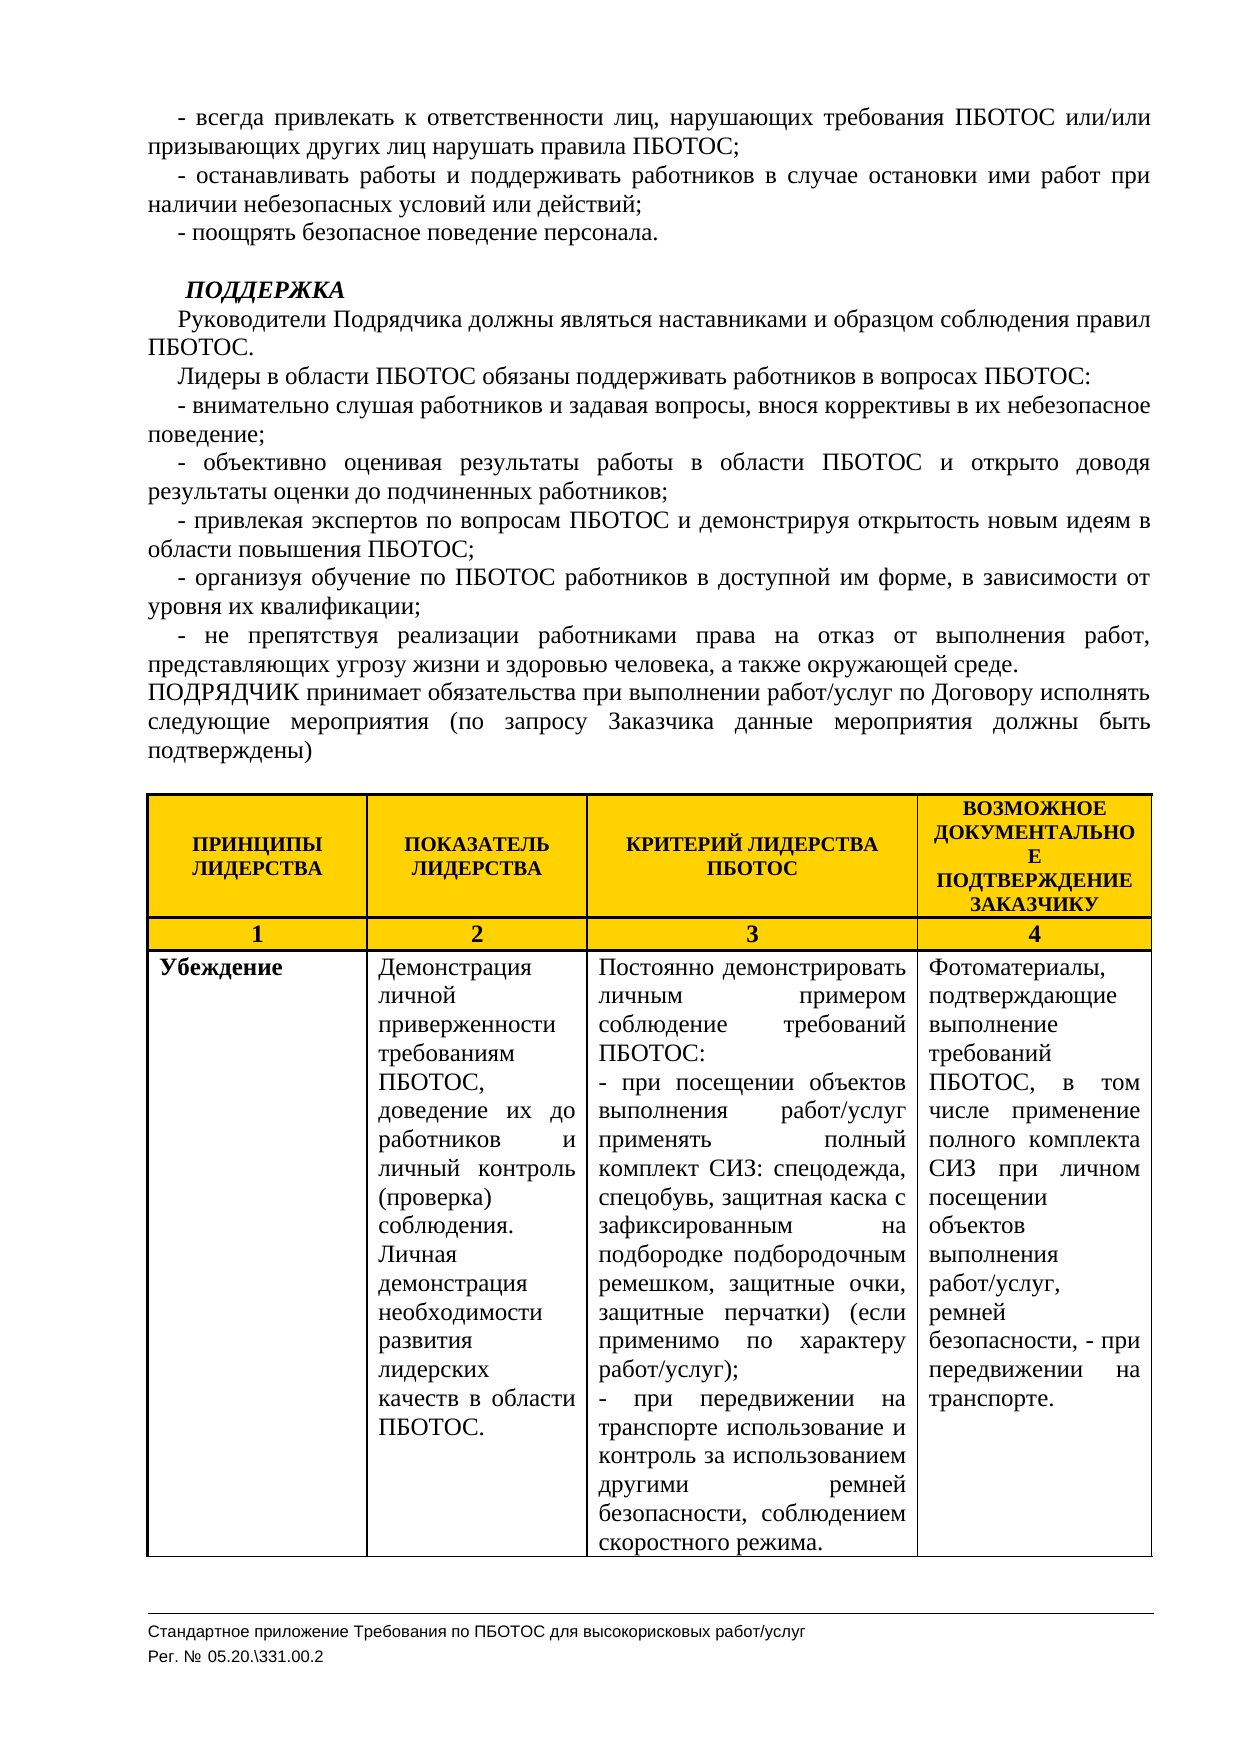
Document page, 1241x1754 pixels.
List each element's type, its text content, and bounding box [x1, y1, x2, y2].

table_cell Демонстрация личной приверженности требованиям ПБОТОС, доведение их до работников и личный контроль (проверка) соблюдения. Личная демонстрация необходимости развития лидерских качеств в области ПБОТОС. [368, 952, 586, 1556]
table_cell 2 [368, 919, 586, 949]
table_header Принципы лидерства [149, 796, 366, 916]
table_header Критерий лидерства ПБОТОС [588, 796, 917, 916]
text - объективно оценивая результаты работы в области ПБОТОС и открыто доводя результаты оценки до подчиненных работников; [148, 447, 1152, 505]
table_cell 4 [918, 919, 1151, 949]
text ПОДРЯДЧИК принимает обязательства при выполнении работ/услуг по Договору исполнять следующие мероприятия (по запросу Заказчика данные мероприятия должны быть подтверждены) [148, 677, 1152, 764]
table_header Показатель лидерства [368, 796, 586, 916]
text - внимательно слушая работников и задавая вопросы, внося коррективы в их небезопасное поведение; [148, 390, 1152, 447]
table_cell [918, 952, 1151, 1556]
table_cell Убеждение [149, 952, 366, 1556]
table_cell 3 [588, 919, 917, 949]
text - поощрять безопасное поведение персонала. [148, 217, 1152, 246]
text - всегда привлекать к ответственности лиц, нарушающих требования ПБОТОС или/или призывающих других лиц нарушать правила ПБОТОС; [148, 102, 1152, 160]
text - останавливать работы и поддерживать работников в случае остановки ими работ при наличии небезопасных условий или действий; [148, 160, 1152, 217]
text Лидеры в области ПБОТОС обязаны поддерживать работников в вопросах ПБОТОС: [148, 361, 1152, 390]
text - организуя обучение по ПБОТОС работников в доступной им форме, в зависимости от уровня их квалификации; [148, 562, 1152, 620]
table_cell Постоянно демонстрировать личным примером соблюдение требований ПБОТОС: - при посещении объектов выполнения работ/услуг применять полный комплект СИЗ: спецодежда, спецобувь, защитная каска с зафиксированным на подбородке подбородочным ремешком, защитные очки, защитные перчатки) (если применимо по характеру работ/услуг); - при передвижении на транспорте использование и контроль за использованием другими ремней безопасности, соблюдением скоростного режима. [588, 952, 917, 1556]
text - не препятствуя реализации работниками права на отказ от выполнения работ, представляющих угрозу жизни и здоровью человека, а также окружающей среде. [148, 620, 1152, 677]
table_cell 1 [149, 919, 366, 949]
text - привлекая экспертов по вопросам ПБОТОС и демонстрируя открытость новым идеям в области повышения ПБОТОС; [148, 505, 1152, 562]
text ПОДДЕРЖКА [185, 275, 1152, 304]
text Руководители Подрядчика должны являться наставниками и образцом соблюдения правил ПБОТОС. [148, 304, 1152, 361]
table_header возможное ДоКУМЕНТАЛЬНОЕ ПОДТВЕРЖДЕНИЕ Заказчику [918, 796, 1151, 916]
